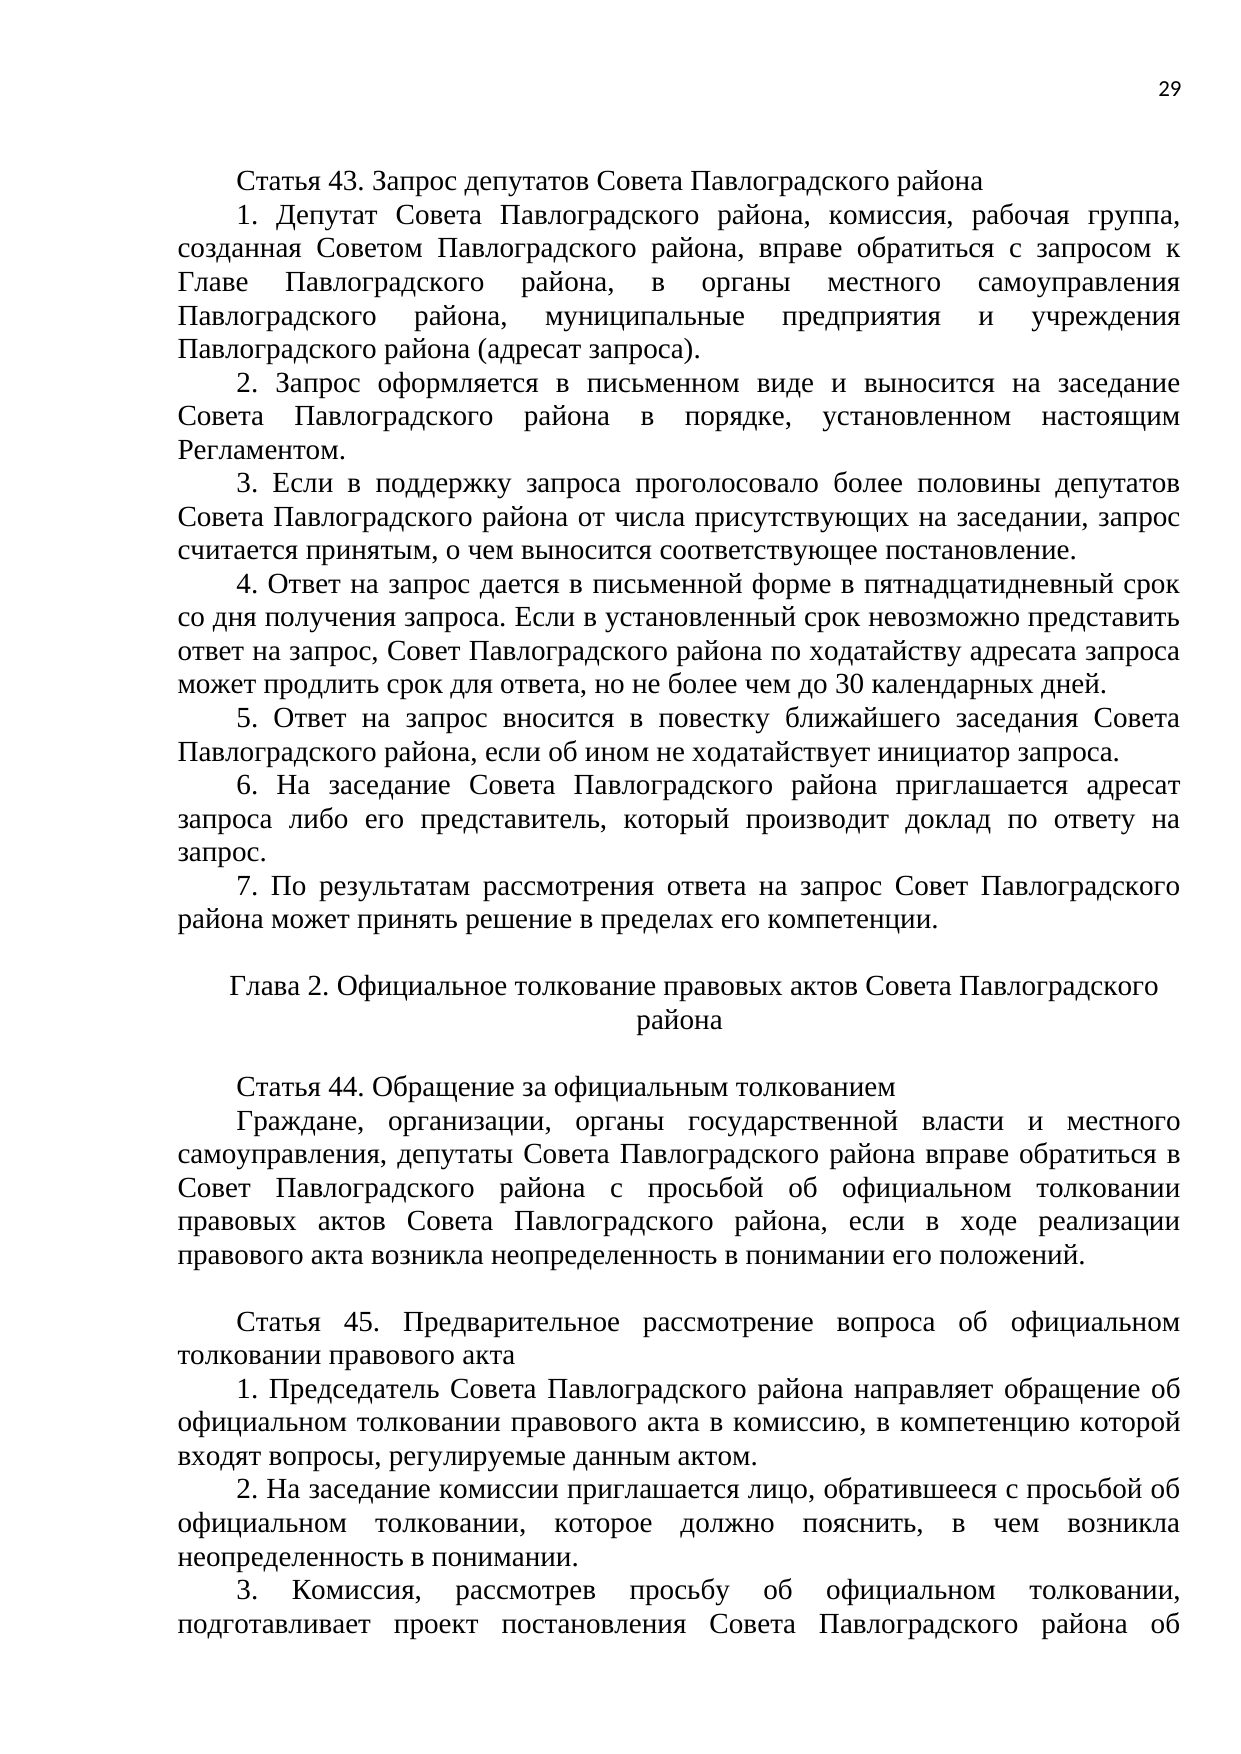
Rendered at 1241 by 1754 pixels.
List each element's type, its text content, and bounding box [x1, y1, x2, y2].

text Статья 44. Обращение за официальным толкованием [177, 1069, 1181, 1103]
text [177, 1572, 1181, 1639]
text 2. Запрос оформляется в письменном виде и выносится на заседание Совета Павлоградского района в порядке, установленном настоящим Регламентом. [177, 365, 1181, 465]
text 1. Депутат Совета Павлоградского района, комиссия, рабочая группа, созданная Советом Павлоградского района, вправе обратиться с запросом к Главе Павлоградского района, в органы местного самоуправления Павлоградского района, муниципальные предприятия и учреждения Павлоградского района (адресат запроса). [177, 197, 1181, 365]
text 4. Ответ на запрос дается в письменной форме в пятнадцатидневный срок со дня получения запроса. Если в установленный срок невозможно представить ответ на запрос, Совет Павлоградского района по ходатайству адресата запроса может продлить срок для ответа, но не более чем до 30 календарных дней. [177, 566, 1181, 700]
text 1. Председатель Совета Павлоградского района направляет обращение об официальном толковании правового акта в комиссию, в компетенцию которой входят вопросы, регулируемые данным актом. [177, 1371, 1181, 1472]
text Глава 2. Официальное толкование правовых актов Совета Павлоградского района [177, 968, 1181, 1036]
text Граждане, организации, органы государственной власти и местного самоуправления, депутаты Совета Павлоградского района вправе обратиться в Совет Павлоградского района с просьбой об официальном толковании правовых актов Совета Павлоградского района, если в ходе реализации правового акта возникла неопределенность в понимании его положений. [177, 1103, 1181, 1270]
text 3. Если в поддержку запроса проголосовало более половины депутатов Совета Павлоградского района от числа присутствующих на заседании, запрос считается принятым, о чем выносится соответствующее постановление. [177, 465, 1181, 566]
text Статья 43. Запрос депутатов Совета Павлоградского района [177, 163, 1181, 197]
text 5. Ответ на запрос вносится в повестку ближайшего заседания Совета Павлоградского района, если об ином не ходатайствует инициатор запроса. [177, 700, 1181, 767]
text 7. По результатам рассмотрения ответа на запрос Совет Павлоградского района может принять решение в пределах его компетенции. [177, 868, 1181, 935]
text 2. На заседание комиссии приглашается лицо, обратившееся с просьбой об официальном толковании, которое должно пояснить, в чем возникла неопределенность в понимании. [177, 1472, 1181, 1572]
text 6. На заседание Совета Павлоградского района приглашается адресат запроса либо его представитель, который производит доклад по ответу на запрос. [177, 767, 1181, 868]
text Статья 45. Предварительное рассмотрение вопроса об официальном толковании правового акта [177, 1304, 1181, 1371]
